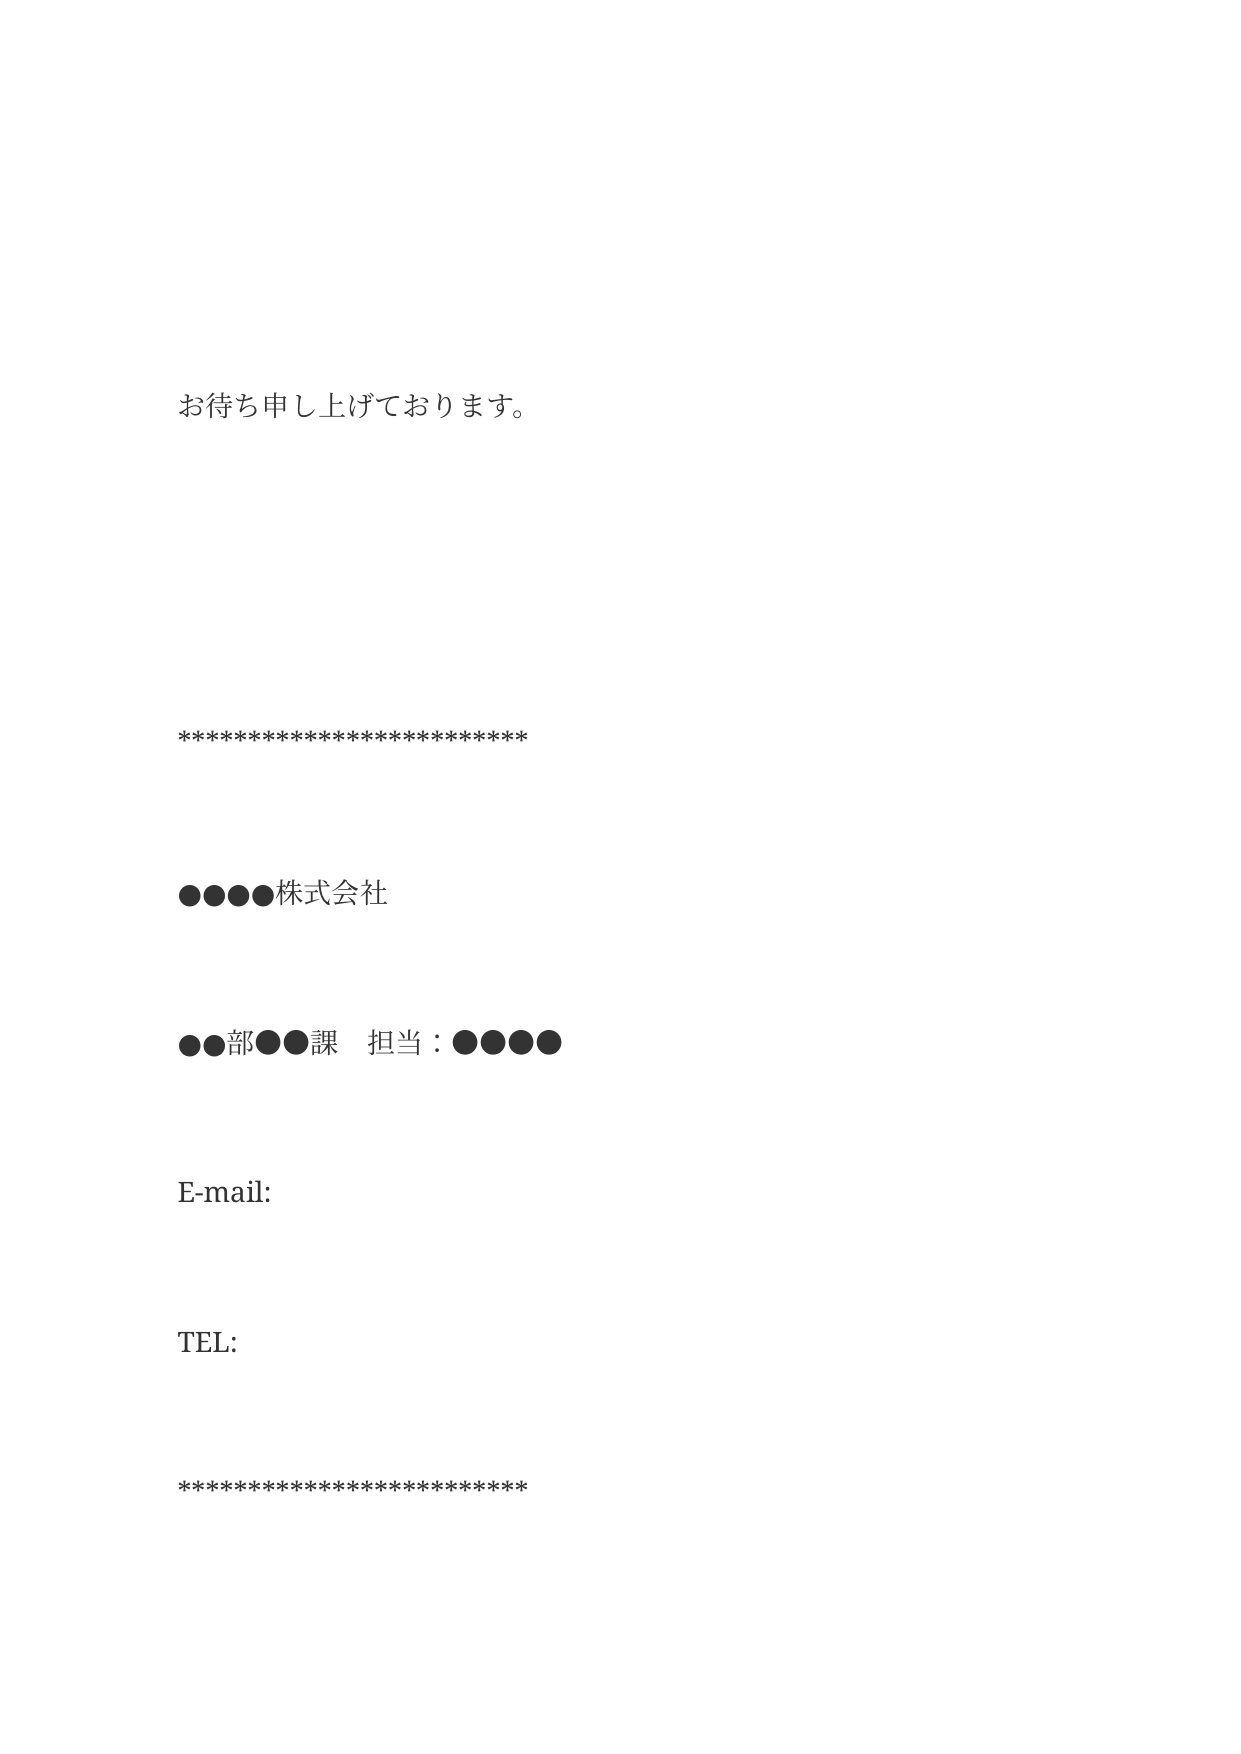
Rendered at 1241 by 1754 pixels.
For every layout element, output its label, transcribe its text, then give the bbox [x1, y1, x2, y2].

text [177, 217, 1063, 517]
text ************************* ●●●●株式会社 ●●部●●課 担当：●●●● E-mail: TEL: ************************* [177, 554, 1063, 1529]
